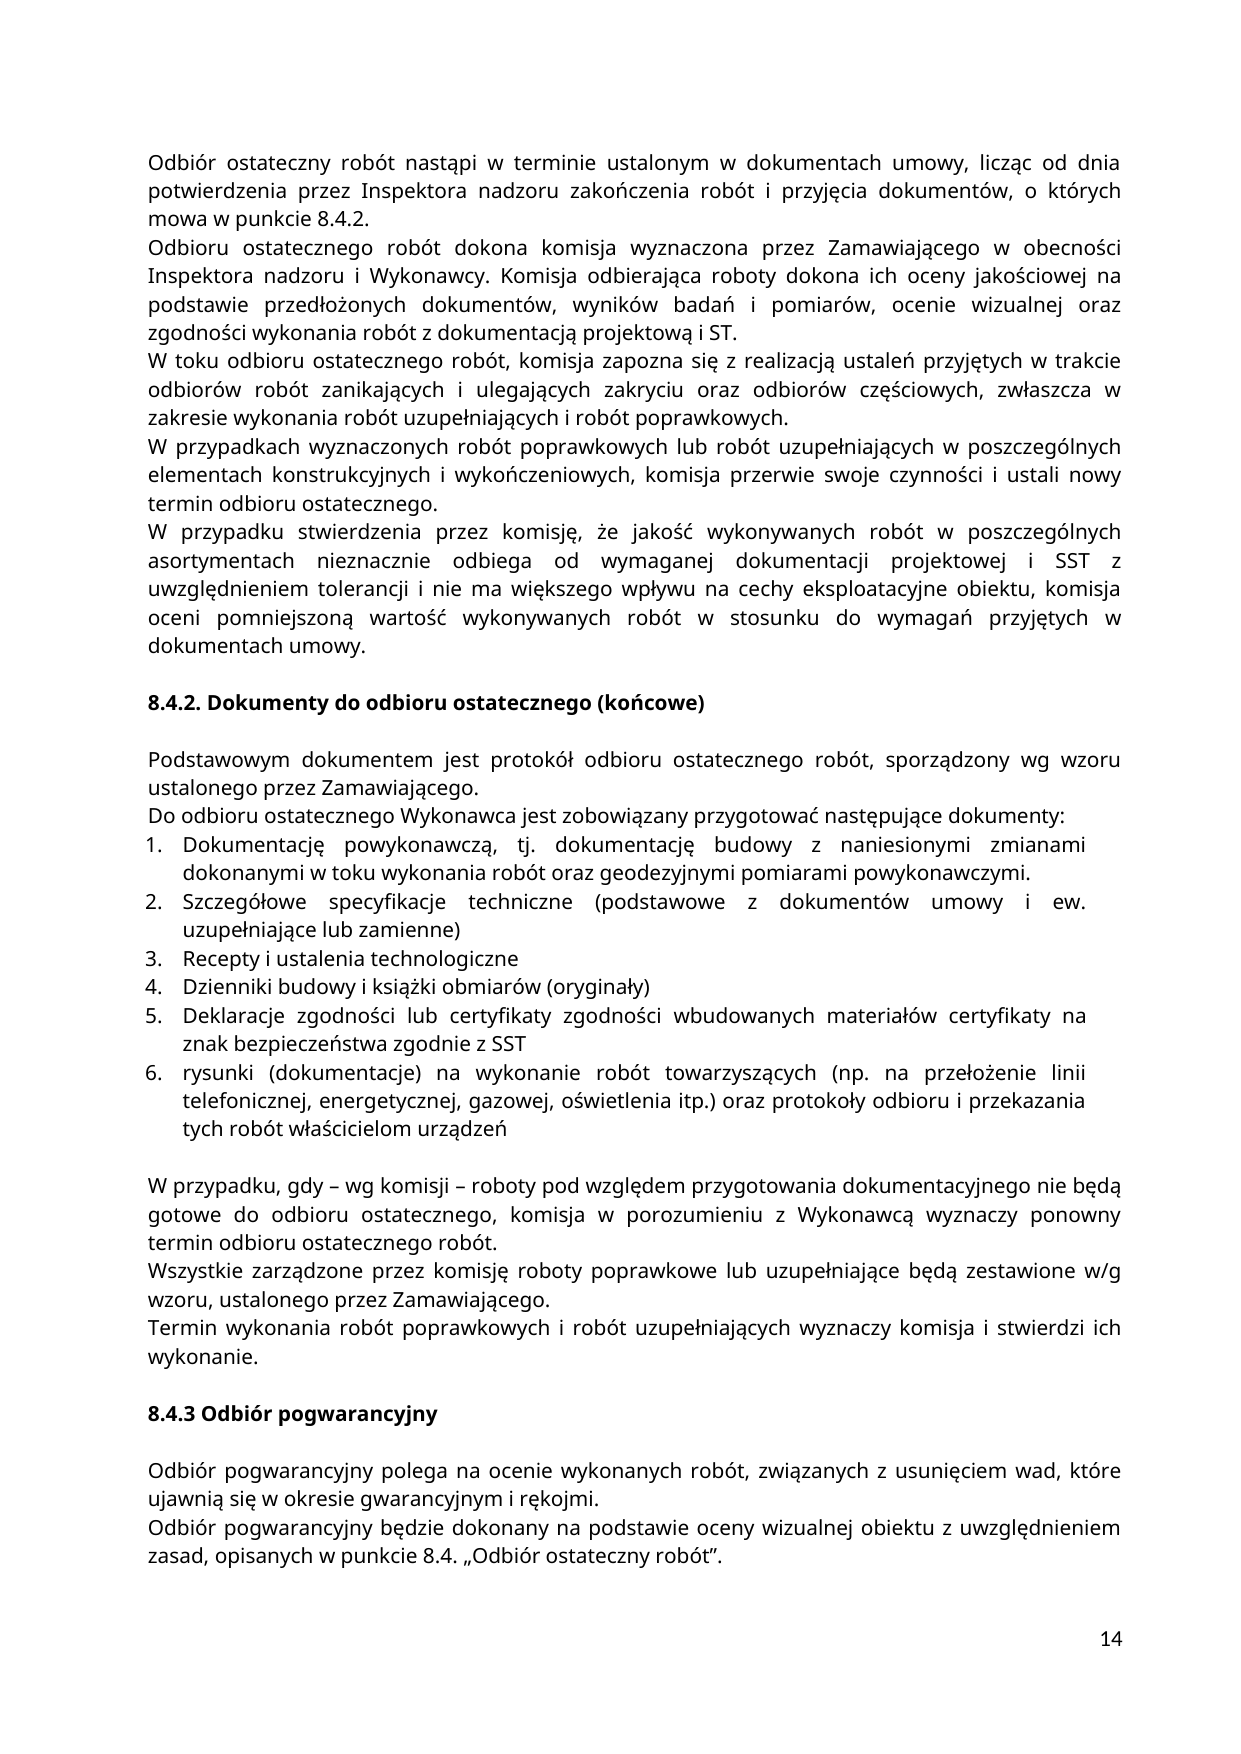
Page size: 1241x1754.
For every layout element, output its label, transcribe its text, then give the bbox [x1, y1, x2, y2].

list Deklaracje zgodności lub certyfikaty zgodności wbudowanych materiałów certyfikaty na znak bezpieczeństwa zgodnie z SST [145, 1001, 1087, 1058]
list Szczegółowe specyfikacje techniczne (podstawowe z dokumentów umowy i ew. uzupełniające lub zamienne) [145, 887, 1087, 944]
text Odbioru ostatecznego robót dokona komisja wyznaczona przez Zamawiającego w obecności Inspektora nadzoru i Wykonawcy. Komisja odbierająca roboty dokona ich oceny jakościowej na podstawie przedłożonych dokumentów, wyników badań i pomiarów, ocenie wizualnej oraz zgodności wykonania robót z dokumentacją projektową i ST. [148, 233, 1122, 347]
text Podstawowym dokumentem jest protokół odbioru ostatecznego robót, sporządzony wg wzoru ustalonego przez Zamawiającego. [148, 745, 1122, 802]
list Dokumentację powykonawczą, tj. dokumentację budowy z naniesionymi zmianami dokonanymi w toku wykonania robót oraz geodezyjnymi pomiarami powykonawczymi. [145, 830, 1087, 887]
text W toku odbioru ostatecznego robót, komisja zapozna się z realizacją ustaleń przyjętych w trakcie odbiorów robót zanikających i ulegających zakryciu oraz odbiorów częściowych, zwłaszcza w zakresie wykonania robót uzupełniających i robót poprawkowych. [148, 347, 1122, 432]
text Do odbioru ostatecznego Wykonawca jest zobowiązany przygotować następujące dokumenty: [148, 802, 1122, 830]
text 8.4.2. Dokumenty do odbioru ostatecznego (końcowe) [148, 688, 1122, 716]
list Dzienniki budowy i książki obmiarów (oryginały) [145, 972, 1087, 1001]
text W przypadku stwierdzenia przez komisję, że jakość wykonywanych robót w poszczególnych asortymentach nieznacznie odbiega od wymaganej dokumentacji projektowej i SST z uwzględnieniem tolerancji i nie ma większego wpływu na cechy eksploatacyjne obiektu, komisja oceni pomniejszoną wartość wykonywanych robót w stosunku do wymagań przyjętych w dokumentach umowy. [148, 517, 1122, 659]
text 8.4.3 Odbiór pogwarancyjny [148, 1399, 1122, 1427]
list Recepty i ustalenia technologiczne [145, 944, 1087, 972]
text Odbiór pogwarancyjny polega na ocenie wykonanych robót, związanych z usunięciem wad, które ujawnią się w okresie gwarancyjnym i rękojmi. [148, 1456, 1122, 1513]
text W przypadku, gdy – wg komisji – roboty pod względem przygotowania dokumentacyjnego nie będą gotowe do odbioru ostatecznego, komisja w porozumieniu z Wykonawcą wyznaczy ponowny termin odbioru ostatecznego robót. [148, 1171, 1122, 1257]
list rysunki (dokumentacje) na wykonanie robót towarzyszących (np. na przełożenie linii telefonicznej, energetycznej, gazowej, oświetlenia itp.) oraz protokoły odbioru i przekazania tych robót właścicielom urządzeń [145, 1058, 1087, 1143]
text Termin wykonania robót poprawkowych i robót uzupełniających wyznaczy komisja i stwierdzi ich wykonanie. [148, 1313, 1122, 1370]
text Wszystkie zarządzone przez komisję roboty poprawkowe lub uzupełniające będą zestawione w/g wzoru, ustalonego przez Zamawiającego. [148, 1257, 1122, 1313]
text Odbiór ostateczny robót nastąpi w terminie ustalonym w dokumentach umowy, licząc od dnia potwierdzenia przez Inspektora nadzoru zakończenia robót i przyjęcia dokumentów, o których mowa w punkcie 8.4.2. [148, 148, 1122, 233]
text W przypadkach wyznaczonych robót poprawkowych lub robót uzupełniających w poszczególnych elementach konstrukcyjnych i wykończeniowych, komisja przerwie swoje czynności i ustali nowy termin odbioru ostatecznego. [148, 432, 1122, 517]
text Odbiór pogwarancyjny będzie dokonany na podstawie oceny wizualnej obiektu z uwzględnieniem zasad, opisanych w punkcie 8.4. „Odbiór ostateczny robót”. [148, 1513, 1122, 1569]
